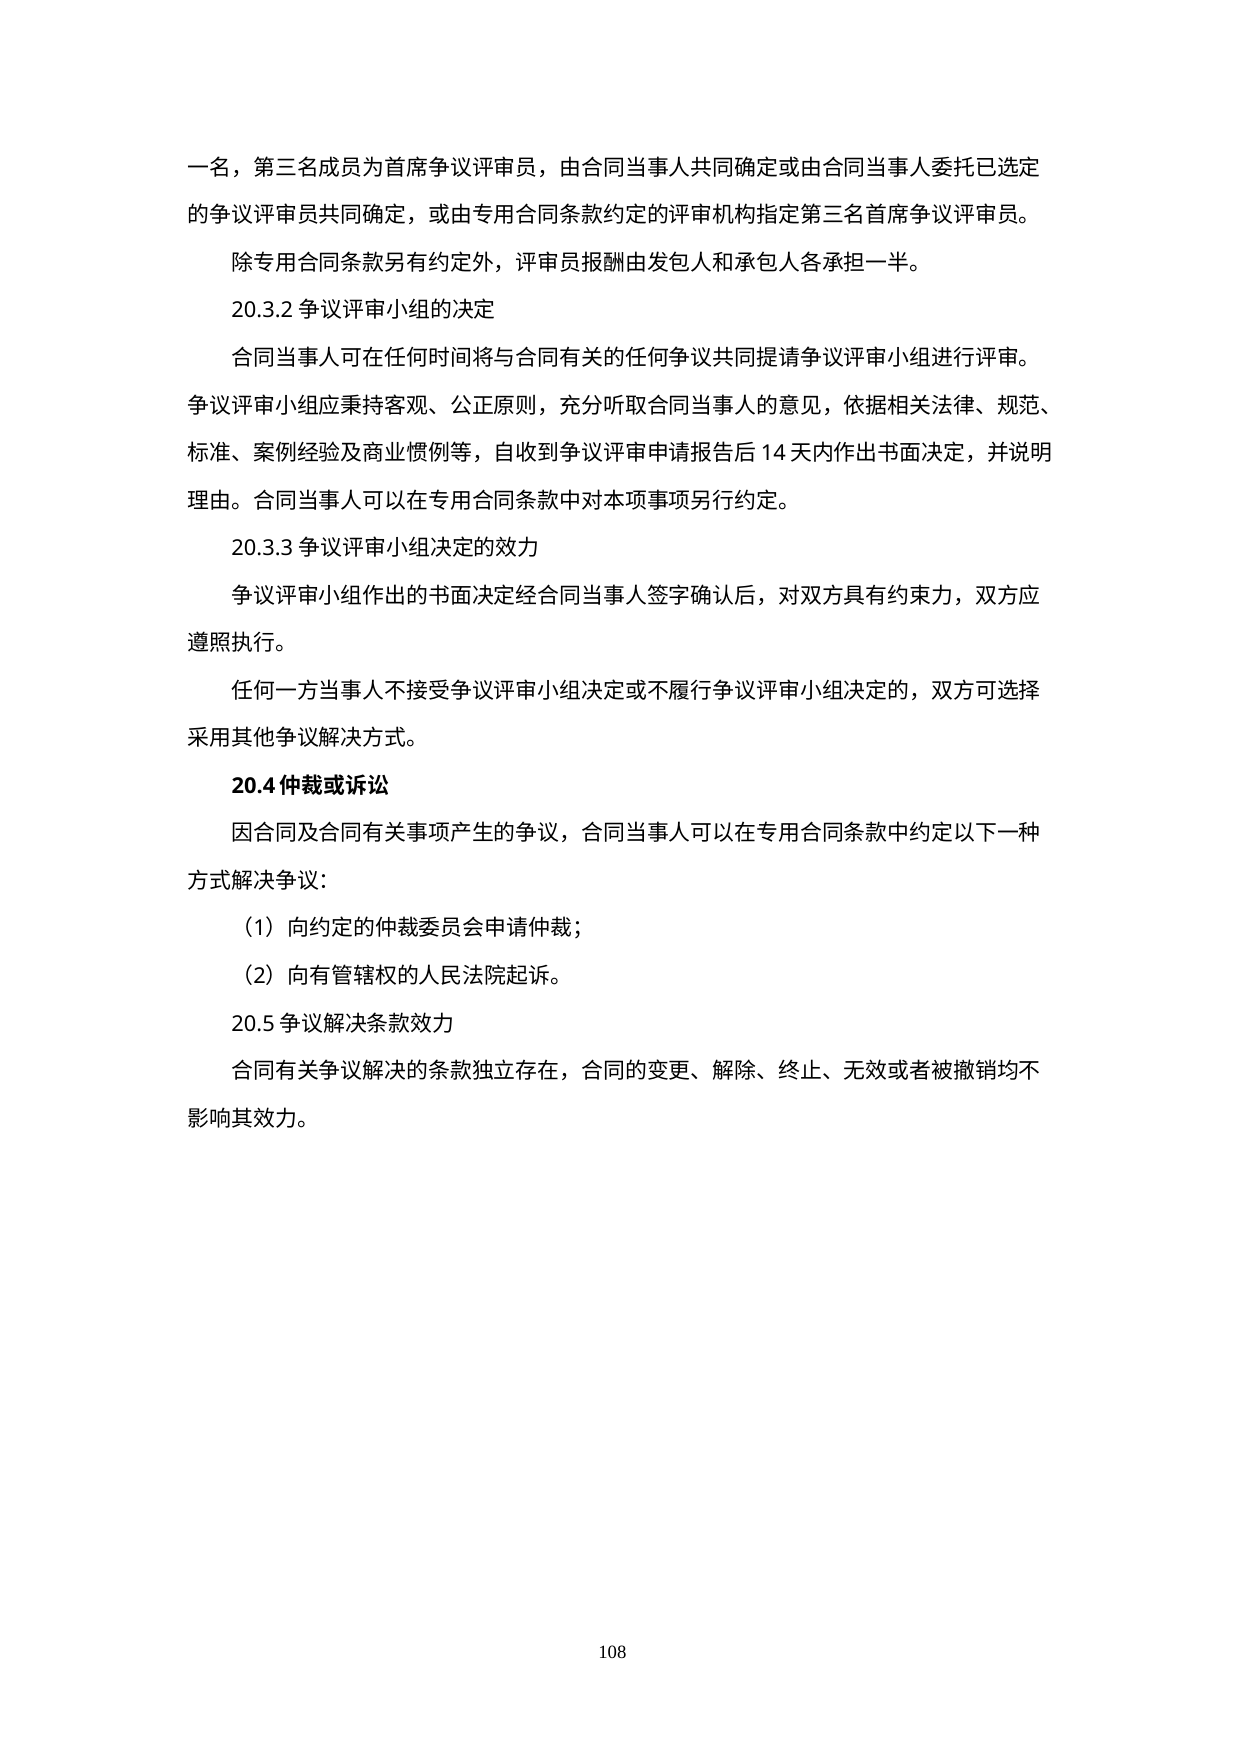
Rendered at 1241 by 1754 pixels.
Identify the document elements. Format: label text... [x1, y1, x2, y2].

text 20.3.2 争议评审小组的决定 [187, 292, 1053, 324]
text 合同有关争议解决的条款独立存在，合同的变更、解除、终止、无效或者被撤销均不影响其效力。 [187, 1053, 1053, 1132]
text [187, 150, 1053, 229]
text 因合同及合同有关事项产生的争议，合同当事人可以在专用合同条款中约定以下一种方式解决争议： [187, 815, 1053, 894]
text （2）向有管辖权的人民法院起诉。 [187, 958, 1053, 990]
text 合同当事人可在任何时间将与合同有关的任何争议共同提请争议评审小组进行评审。争议评审小组应秉持客观、公正原则，充分听取合同当事人的意见，依据相关法律、规范、标准、案例经验及商业惯例等，自收到争议评审申请报告后14天内作出书面决定，并说明理由。合同当事人可以在专用合同条款中对本项事项另行约定。 [187, 340, 1053, 514]
subtitle 20.5争议解决条款效力 [187, 1006, 1053, 1037]
text 除专用合同条款另有约定外，评审员报酬由发包人和承包人各承担一半。 [187, 245, 1053, 277]
subtitle 20.4仲裁或诉讼 [187, 768, 1053, 799]
text 20.3.3 争议评审小组决定的效力 [187, 530, 1053, 562]
text （1）向约定的仲裁委员会申请仲裁； [187, 910, 1053, 942]
text 争议评审小组作出的书面决定经合同当事人签字确认后，对双方具有约束力，双方应遵照执行。 [187, 578, 1053, 657]
text 任何一方当事人不接受争议评审小组决定或不履行争议评审小组决定的，双方可选择采用其他争议解决方式。 [187, 673, 1053, 752]
